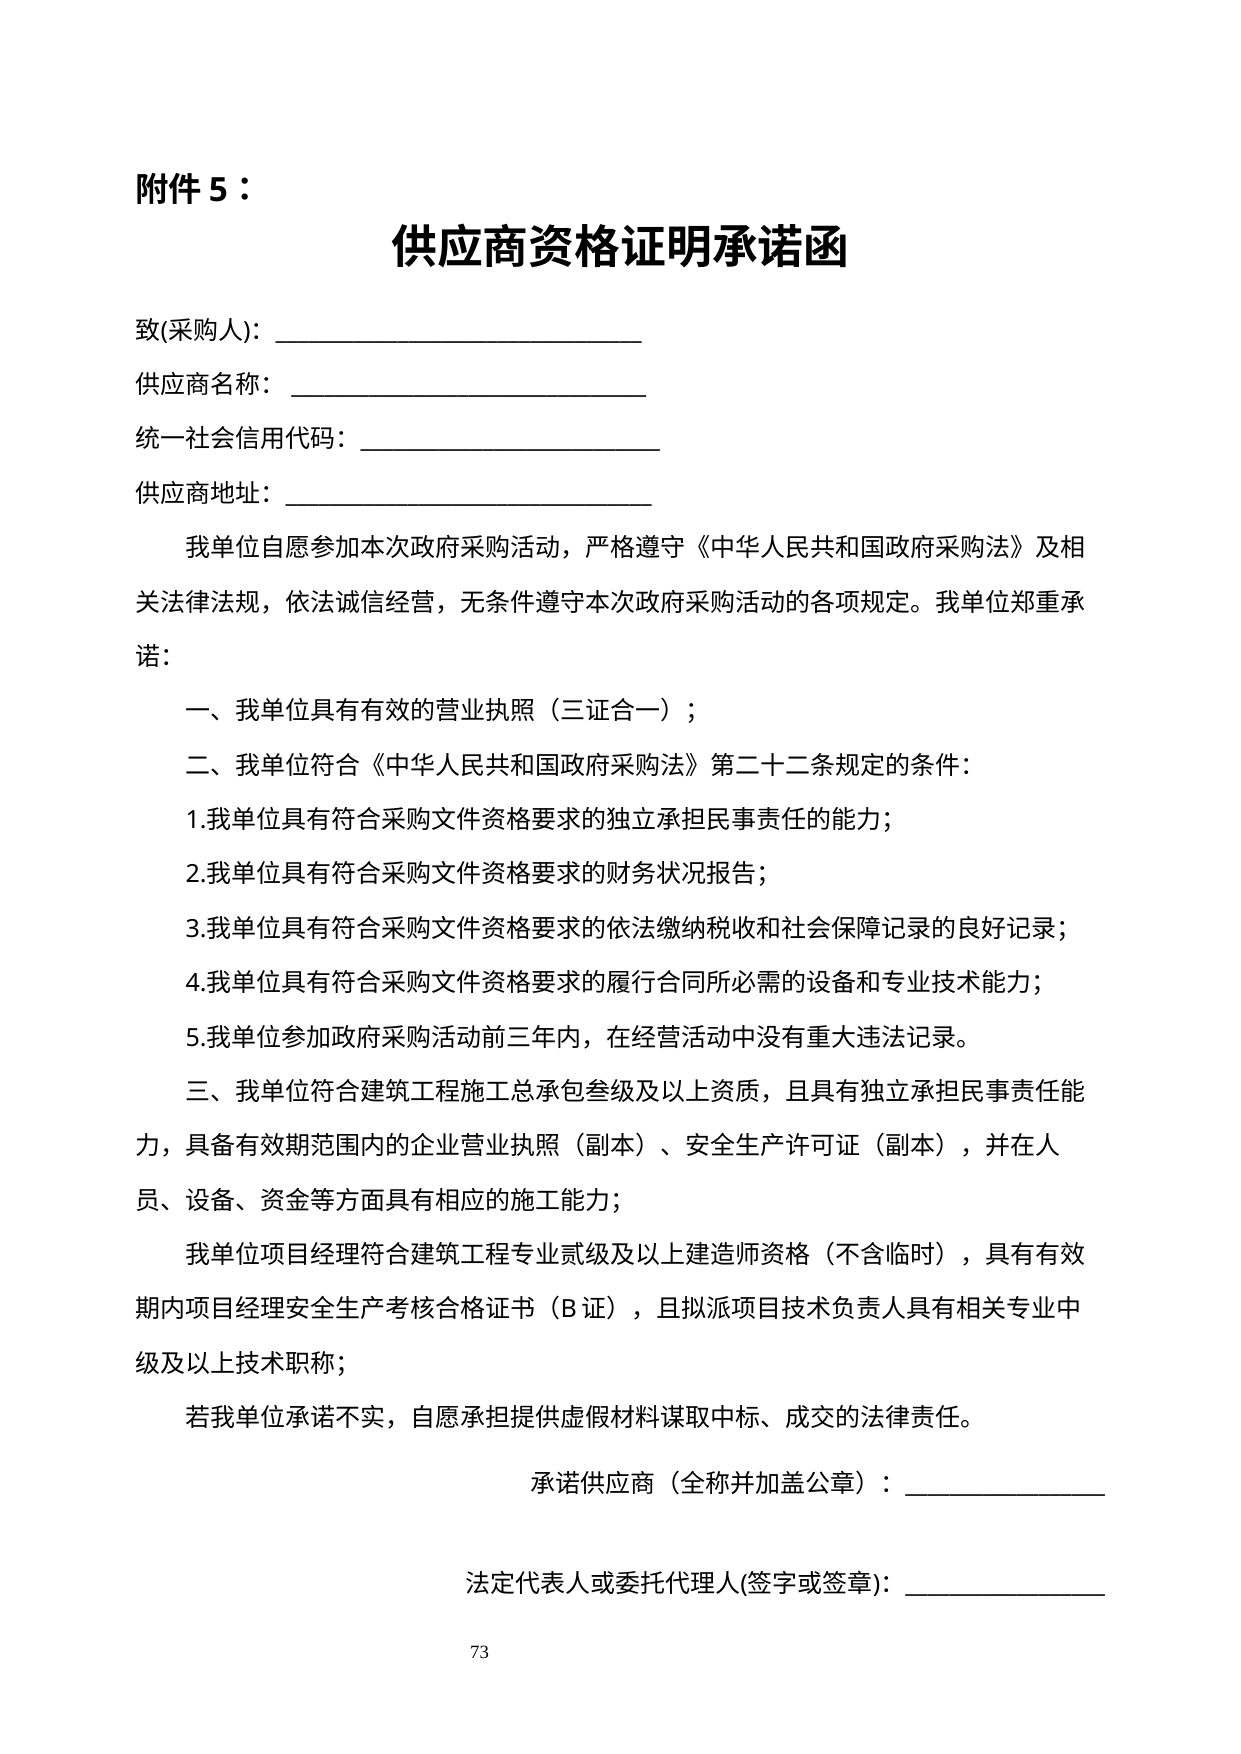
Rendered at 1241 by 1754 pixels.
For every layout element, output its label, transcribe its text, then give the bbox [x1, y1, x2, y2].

text 二、我单位符合《中华人民共和国政府采购法》第二十二条规定的条件： [135, 745, 1105, 781]
text 5.我单位参加政府采购活动前三年内，在经营活动中没有重大违法记录。 [135, 1017, 1105, 1053]
text 三、我单位符合建筑工程施工总承包叁级及以上资质，且具有独立承担民事责任能力，具备有效期范围内的企业营业执照（副本）、安全生产许可证（副本），并在人员、设备、资金等方面具有相应的施工能力； [135, 1071, 1105, 1216]
text 统一社会信用代码：___________________________ [135, 419, 1105, 455]
text 供应商名称： ________________________________ [135, 364, 1105, 401]
text 承诺供应商（全称并加盖公章）：__________________ [135, 1452, 1105, 1502]
text 法定代表人或委托代理人(签字或签章)：__________________ [135, 1552, 1105, 1602]
text 3.我单位具有符合采购文件资格要求的依法缴纳税收和社会保障记录的良好记录； [135, 908, 1105, 944]
text 附件5： [135, 164, 1105, 210]
text 一、我单位具有有效的营业执照（三证合一）； [135, 691, 1105, 727]
text 2.我单位具有符合采购文件资格要求的财务状况报告； [135, 854, 1105, 890]
text 致(采购人)：_________________________________ [135, 310, 1105, 346]
text 4.我单位具有符合采购文件资格要求的履行合同所必需的设备和专业技术能力； [135, 963, 1105, 999]
text 1.我单位具有符合采购文件资格要求的独立承担民事责任的能力； [135, 799, 1105, 836]
subtitle 若我单位承诺不实，自愿承担提供虚假材料谋取中标、成交的法律责任。 [135, 1398, 1105, 1434]
text 供应商地址：_________________________________ [135, 473, 1105, 509]
text 供应商资格证明承诺函 [135, 210, 1105, 277]
text 我单位项目经理符合建筑工程专业贰级及以上建造师资格（不含临时），具有有效期内项目经理安全生产考核合格证书（B证），且拟派项目技术负责人具有相关专业中级及以上技术职称； [135, 1234, 1105, 1379]
text 我单位自愿参加本次政府采购活动，严格遵守《中华人民共和国政府采购法》及相关法律法规，依法诚信经营，无条件遵守本次政府采购活动的各项规定。我单位郑重承诺： [135, 528, 1105, 673]
